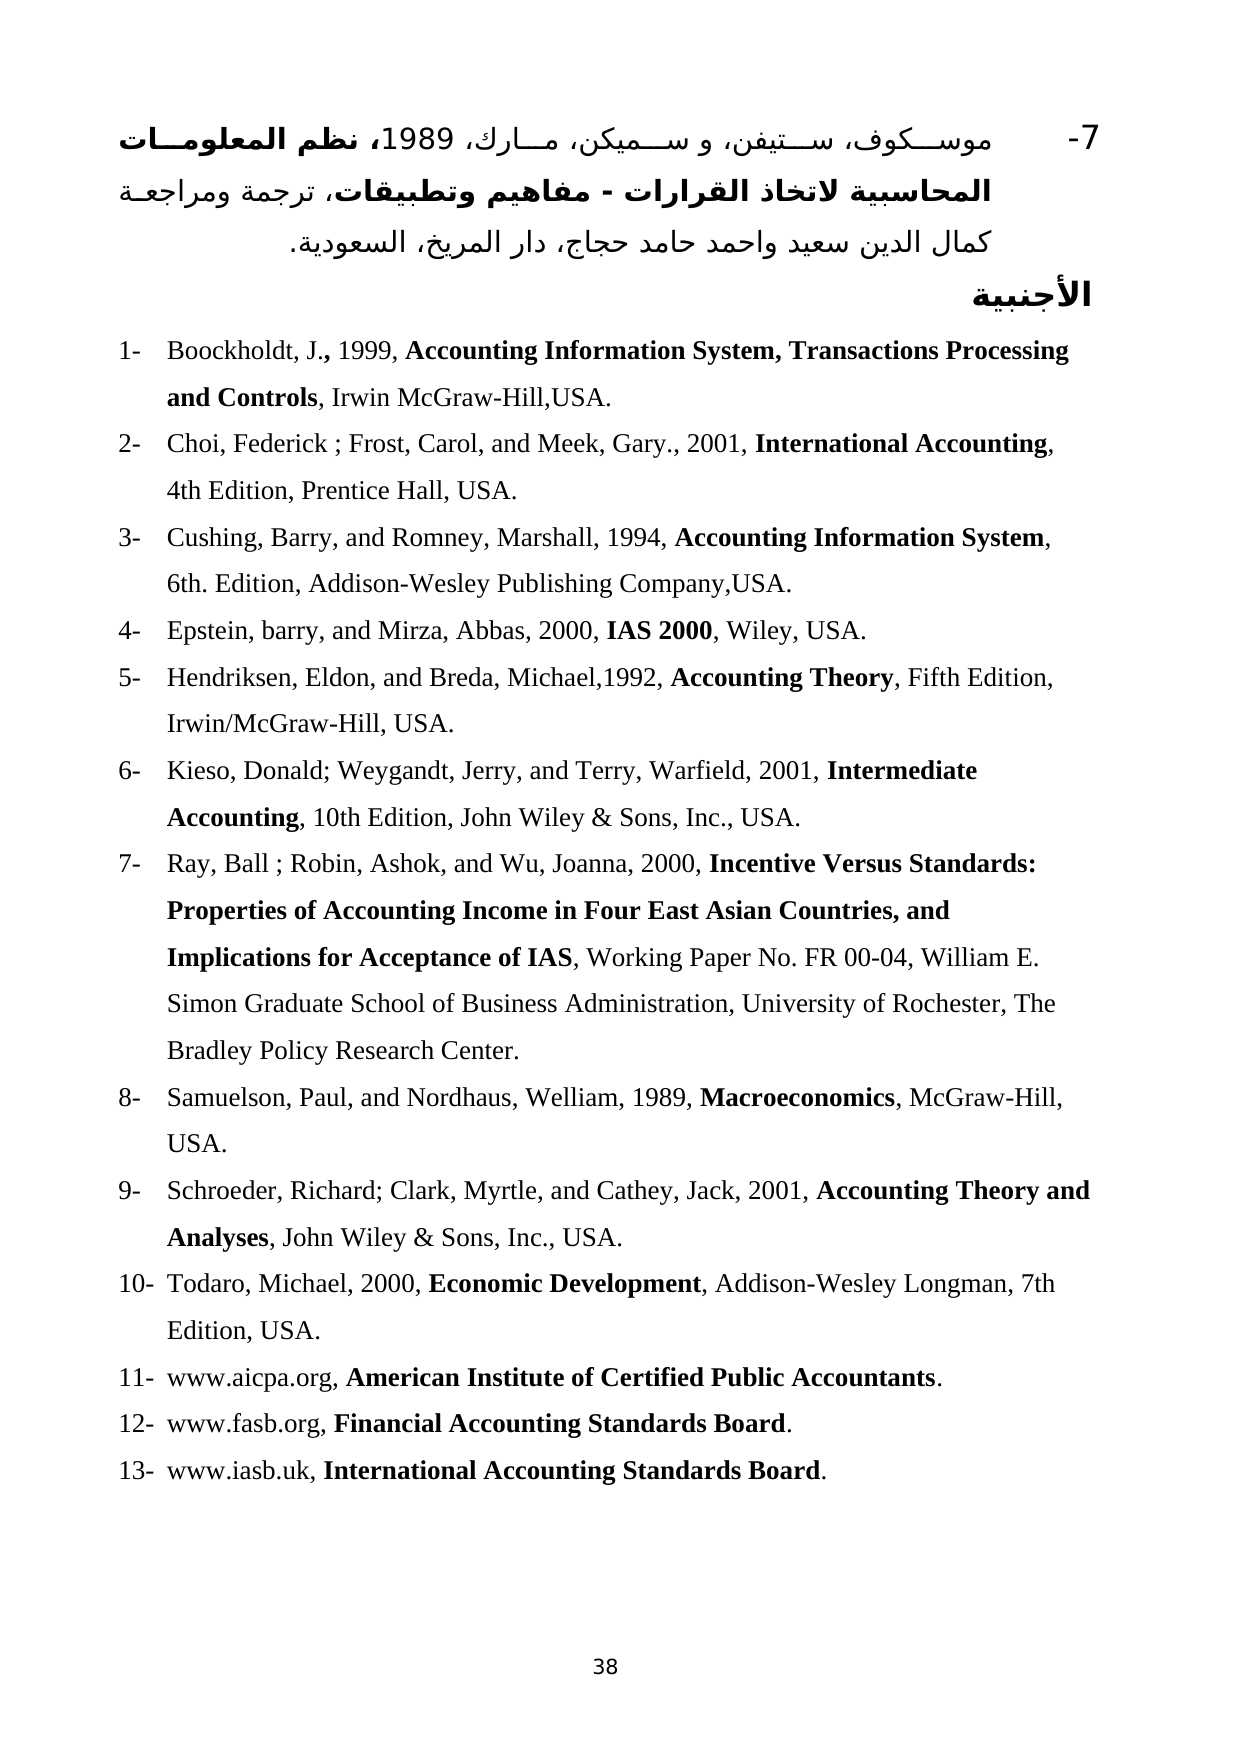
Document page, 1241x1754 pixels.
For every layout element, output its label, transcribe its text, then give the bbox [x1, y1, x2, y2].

list موسكوف، ستيفن، و سميكن، مارك، 1989، نظم المعلومات المحاسبية لاتخاذ القرارات - مفاهيم وتطبيقات، ترجمة ومراجعة كمال الدين سعيد واحمد حامد حجاج، دار المريخ، السعودية. [118, 118, 1067, 259]
list Epstein, barry, and Mirza, Abbas, 2000, IAS 2000, . [118, 614, 1092, 645]
list Kieso, Donald; Weygandt, Jerry, and Terry, Warfield, 2001, Intermediate Accounting, 10th Edition, John Wiley & Sons, Inc., . [118, 754, 1092, 832]
list www.aicpa.org, American Institute of Certified Public Accountants. [118, 1361, 1092, 1392]
list Choi, Federick ; Frost, Carol, and Meek, Gary., 2001, International Accounting, 4th Edition, Prentice Hall, . [118, 427, 1092, 505]
list www.iasb.uk, International Accounting Standards Board. [118, 1454, 1092, 1485]
list Schroeder, Richard; Clark, Myrtle, and Cathey, Jack, 2001, Accounting Theory and Analyses, John Wiley & Sons, Inc., . [118, 1174, 1092, 1252]
list www.fasb.org, Financial Accounting Standards Board. [118, 1407, 1092, 1438]
list Todaro, Michael, 2000, Economic Development, Addison-Wesley Longman, 7th Edition, . [118, 1267, 1092, 1345]
list Ray, Ball ; Robin, Ashok, and Wu, Joanna, 2000, Incentive Versus Standards: Properties of Accounting Income in Four East Asian Countries, and Implications for Acceptance of IAS, Working Paper No. FR 00-04, of Business Administration, of , The . [118, 847, 1092, 1065]
text الأجنبية [118, 276, 1092, 315]
list Hendriksen, Eldon, and , Michael,1992, Accounting Theory, Fifth Edition, Irwin/McGraw-Hill, . [118, 661, 1092, 738]
list Boockholdt, J., 1999, Accounting Information System, Transactions Processing and Controls, Irwin McGraw-Hill,. [118, 334, 1092, 412]
list Cushing, Barry, and Romney, , 1994, Accounting Information System, 6th. Edition, Addison-Wesley Publishing Company,. [118, 521, 1092, 598]
list Samuelson, Paul, and Nordhaus, Welliam, 1989, Macroeconomics, . [118, 1081, 1092, 1158]
